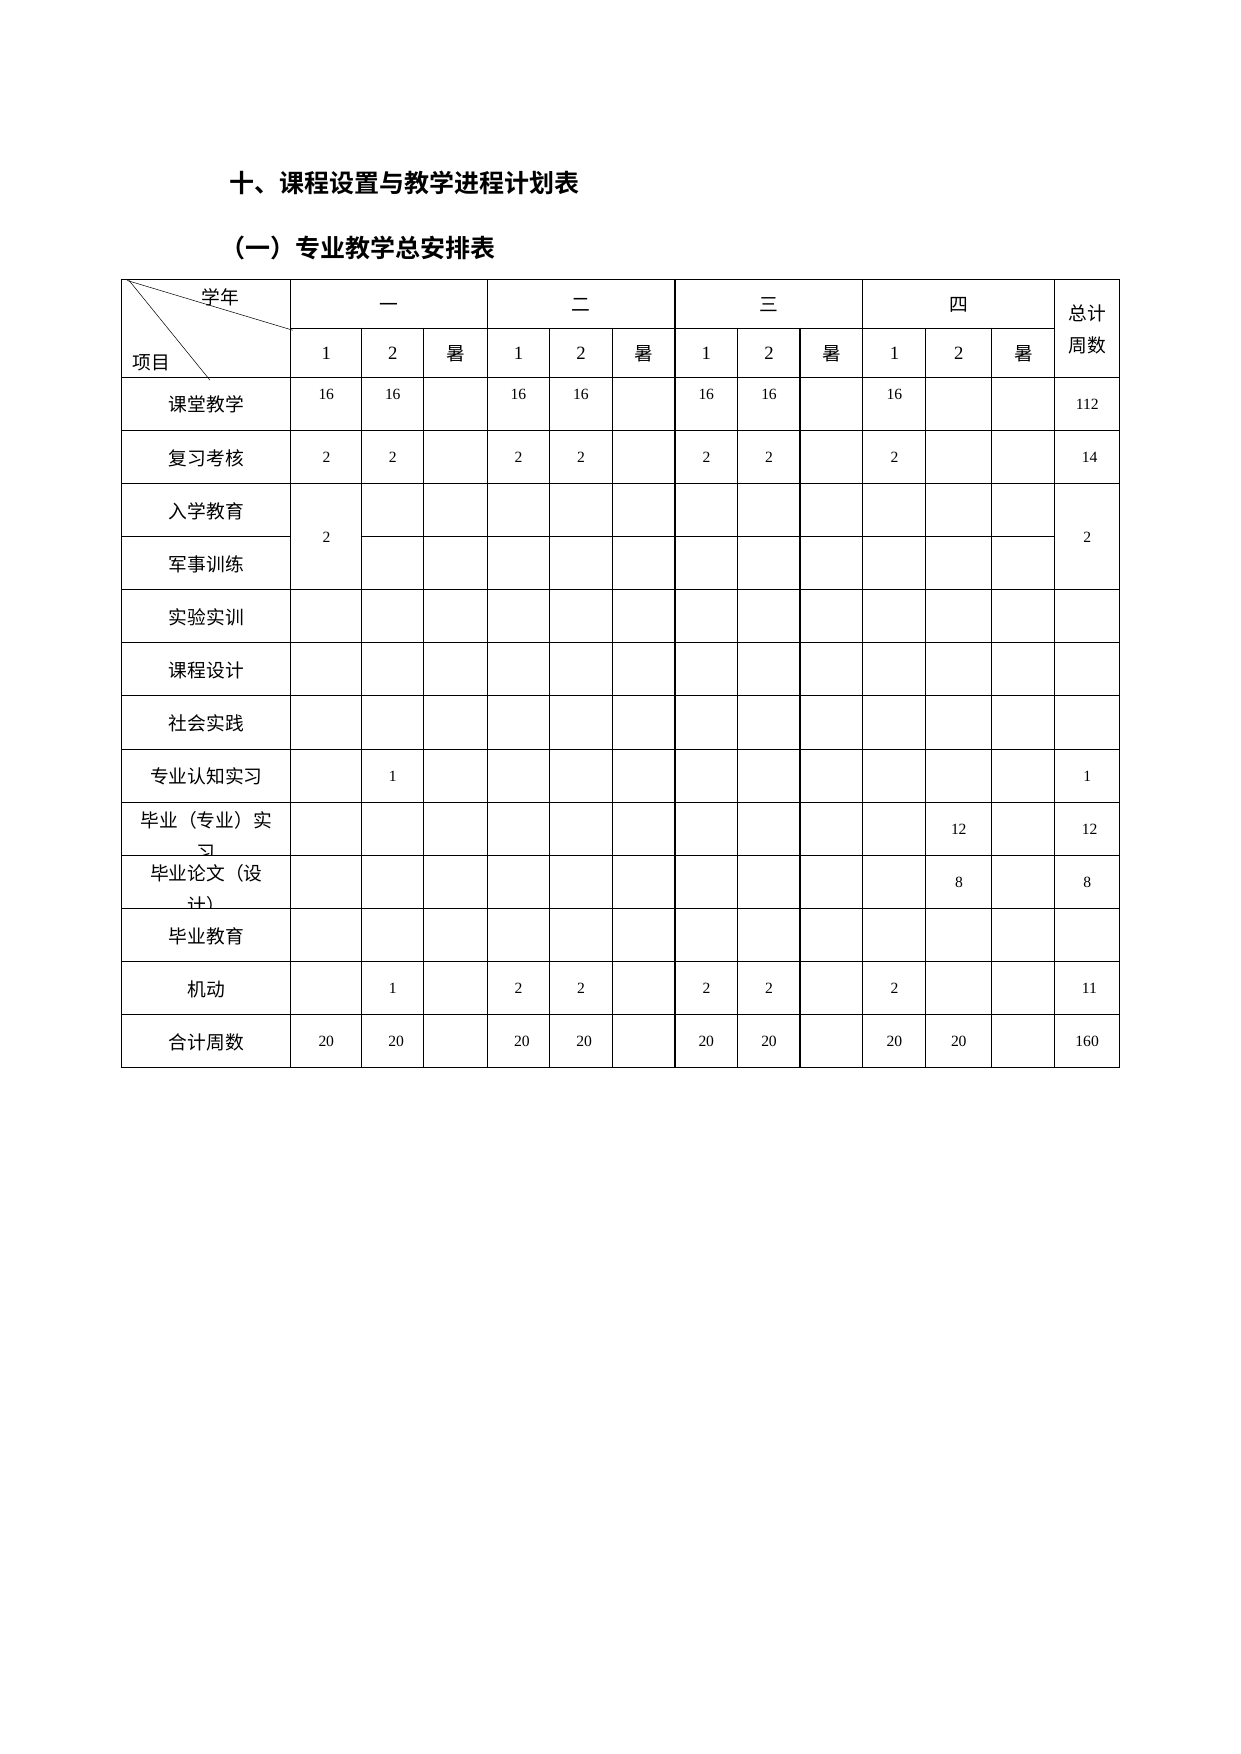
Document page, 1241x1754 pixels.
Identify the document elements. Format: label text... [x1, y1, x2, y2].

table_cell 16 [863, 378, 925, 430]
table_cell 12 [926, 803, 991, 855]
table_cell [863, 750, 925, 802]
table_cell [738, 590, 799, 642]
table_cell 11 [1055, 962, 1119, 1014]
table_cell [362, 909, 423, 961]
table_cell [1055, 909, 1119, 961]
table_cell [863, 537, 925, 589]
table_cell [863, 484, 925, 536]
table_cell 2 [926, 329, 991, 377]
table_cell [926, 962, 991, 1014]
table_cell [738, 537, 799, 589]
table_cell 16 [291, 378, 361, 430]
table_cell [424, 1015, 487, 1067]
table_cell 2 [362, 431, 423, 483]
table_header 学年 项目 周数 [122, 280, 206, 377]
table_cell [613, 378, 674, 430]
table_cell [424, 537, 487, 589]
table_cell [488, 484, 549, 536]
table_cell 20 [362, 1015, 423, 1067]
table_cell 16 [362, 378, 423, 430]
table_cell 军事训练 [122, 537, 290, 589]
table_cell 毕业论文（设计） [122, 856, 290, 908]
table_cell [362, 803, 423, 855]
table_cell [550, 590, 612, 642]
table_header 四 [863, 280, 1054, 328]
table_cell 1 [362, 962, 423, 1014]
table_cell [613, 909, 674, 961]
table_cell 专业认知实习 [122, 750, 290, 802]
table_cell [550, 803, 612, 855]
table_cell 1 [291, 329, 361, 377]
table_cell [738, 909, 799, 961]
table_cell [738, 484, 799, 536]
table_cell [863, 696, 925, 748]
text 十、课程设置与教学进程计划表 [171, 149, 1069, 214]
table_cell [992, 643, 1054, 695]
table_cell 2 [291, 484, 361, 589]
table_cell 16 [488, 378, 549, 430]
table_cell [613, 856, 674, 908]
table_cell [676, 856, 737, 908]
table_cell [926, 750, 991, 802]
table_cell [992, 431, 1054, 483]
table_cell [613, 1015, 674, 1067]
table_cell [362, 643, 423, 695]
table_cell 20 [550, 1015, 612, 1067]
table_cell [291, 909, 361, 961]
table_cell [424, 590, 487, 642]
table_cell [992, 803, 1054, 855]
table_cell [1055, 696, 1119, 748]
table_cell [488, 696, 549, 748]
table_cell [926, 696, 991, 748]
table_cell [613, 696, 674, 748]
table_cell 实验实训 [122, 590, 290, 642]
table_cell [801, 537, 862, 589]
table_cell 20 [676, 1015, 737, 1067]
table_cell [676, 750, 737, 802]
table_cell [488, 909, 549, 961]
table_cell [992, 856, 1054, 908]
table_cell [738, 696, 799, 748]
table_cell 课程设计 [122, 643, 290, 695]
table_cell 12 [1055, 803, 1119, 855]
table_cell [801, 643, 862, 695]
table_cell 2 [550, 962, 612, 1014]
table_cell [926, 590, 991, 642]
table_cell [992, 696, 1054, 748]
table_cell [613, 431, 674, 483]
table_cell 20 [488, 1015, 549, 1067]
table_cell [676, 803, 737, 855]
table_cell [863, 643, 925, 695]
table_cell [926, 537, 991, 589]
table_cell [362, 856, 423, 908]
table_cell [992, 962, 1054, 1014]
table_cell 2 [488, 962, 549, 1014]
table_cell [738, 803, 799, 855]
table_cell 16 [738, 378, 799, 430]
table_cell [550, 537, 612, 589]
table_cell [488, 643, 549, 695]
table_cell [992, 1015, 1054, 1067]
table_cell 160 [1055, 1015, 1119, 1067]
table_cell 20 [926, 1015, 991, 1067]
table_cell 1 [488, 329, 549, 377]
table_cell [863, 909, 925, 961]
table_cell [424, 909, 487, 961]
table_cell [488, 750, 549, 802]
table_cell [863, 590, 925, 642]
table_cell [424, 696, 487, 748]
table_cell [801, 696, 862, 748]
table_cell 1 [362, 750, 423, 802]
table_cell [613, 484, 674, 536]
table_cell 2 [863, 431, 925, 483]
table_cell 20 [291, 1015, 361, 1067]
table_cell [424, 856, 487, 908]
table_header 一 [291, 280, 487, 328]
table_cell 2 [362, 329, 423, 377]
table_cell [801, 909, 862, 961]
table_cell 1 [676, 329, 737, 377]
table_cell 1 [863, 329, 925, 377]
table_cell [926, 484, 991, 536]
table_cell [992, 750, 1054, 802]
table_cell [488, 590, 549, 642]
table_cell [613, 750, 674, 802]
table_cell 暑 [992, 329, 1054, 377]
table_cell [424, 431, 487, 483]
table_cell [926, 378, 991, 430]
table_cell [676, 643, 737, 695]
table_cell [424, 378, 487, 430]
table_cell [362, 696, 423, 748]
table_cell 16 [550, 378, 612, 430]
table_cell [488, 856, 549, 908]
table_cell [676, 484, 737, 536]
table_cell 复习考核 [122, 431, 290, 483]
table_cell 入学教育 [122, 484, 290, 536]
table_cell [738, 750, 799, 802]
table_cell [550, 696, 612, 748]
table_cell [488, 537, 549, 589]
table_cell [613, 643, 674, 695]
table_cell [926, 643, 991, 695]
table_cell 20 [738, 1015, 799, 1067]
table_header 学年 项目 周数 [133, 283, 290, 377]
table_header 学年 项目 周数 [130, 280, 290, 328]
table_cell 2 [550, 329, 612, 377]
table_cell [738, 856, 799, 908]
table_cell [926, 909, 991, 961]
table_cell [613, 962, 674, 1014]
table_cell [1055, 590, 1119, 642]
table_cell [801, 962, 862, 1014]
table_header 总计 周数 [1055, 280, 1119, 377]
table_cell [488, 803, 549, 855]
table_cell 14 [1055, 431, 1119, 483]
table_cell [801, 590, 862, 642]
table_cell [676, 696, 737, 748]
table_cell 2 [291, 431, 361, 483]
table_cell 2 [738, 962, 799, 1014]
table_cell [1055, 643, 1119, 695]
table_cell [738, 643, 799, 695]
table_cell 2 [676, 962, 737, 1014]
table_cell [801, 484, 862, 536]
table_header 三 [676, 280, 862, 328]
table_cell 8 [1055, 856, 1119, 908]
table_cell [863, 803, 925, 855]
table_cell [992, 378, 1054, 430]
table_cell [291, 643, 361, 695]
table_cell 2 [738, 329, 799, 377]
table_cell 2 [738, 431, 799, 483]
table_cell [676, 590, 737, 642]
table_cell [424, 750, 487, 802]
table_cell 20 [863, 1015, 925, 1067]
table_cell [550, 856, 612, 908]
table_cell 2 [1055, 484, 1119, 589]
table_cell [992, 537, 1054, 589]
table_cell 课堂教学 [122, 378, 290, 430]
table_cell 合计周数 [122, 1015, 290, 1067]
table_cell [550, 643, 612, 695]
table_cell 毕业（专业）实习 [122, 803, 290, 855]
table_cell [992, 909, 1054, 961]
table_cell [801, 431, 862, 483]
table_cell 暑 [613, 329, 674, 377]
table_cell 毕业教育 [122, 909, 290, 961]
table_cell [362, 537, 423, 589]
table_cell 2 [863, 962, 925, 1014]
text （一）专业教学总安排表 [171, 214, 1069, 279]
table_cell [291, 856, 361, 908]
table_cell [613, 803, 674, 855]
table_cell [291, 696, 361, 748]
table_cell 社会实践 [122, 696, 290, 748]
table_cell [424, 962, 487, 1014]
table_cell 2 [676, 431, 737, 483]
table_cell [926, 431, 991, 483]
table_cell 2 [550, 431, 612, 483]
table_cell [550, 909, 612, 961]
table_cell [362, 590, 423, 642]
table_cell 1 [1055, 750, 1119, 802]
table_cell [291, 590, 361, 642]
table_cell [801, 856, 862, 908]
table_cell [801, 803, 862, 855]
table_header 二 [488, 280, 674, 328]
table_cell [291, 750, 361, 802]
table_cell [613, 590, 674, 642]
table_cell 8 [926, 856, 991, 908]
table_cell 2 [488, 431, 549, 483]
table_cell 暑 [424, 329, 487, 377]
table_cell [362, 484, 423, 536]
table_cell 暑 [801, 329, 862, 377]
table_cell [613, 537, 674, 589]
table_cell 16 [676, 378, 737, 430]
table_cell [801, 1015, 862, 1067]
table_cell [424, 484, 487, 536]
table_cell [550, 484, 612, 536]
table_cell 112 [1055, 378, 1119, 430]
table_cell [424, 643, 487, 695]
table_cell [291, 962, 361, 1014]
table_cell [801, 378, 862, 430]
table_cell [291, 803, 361, 855]
table_cell [801, 750, 862, 802]
table_cell [550, 750, 612, 802]
table_cell [676, 909, 737, 961]
table_cell [424, 803, 487, 855]
table_cell [676, 537, 737, 589]
table_cell 机动 [122, 962, 290, 1014]
table_cell [992, 484, 1054, 536]
table_cell [992, 590, 1054, 642]
table_cell [863, 856, 925, 908]
